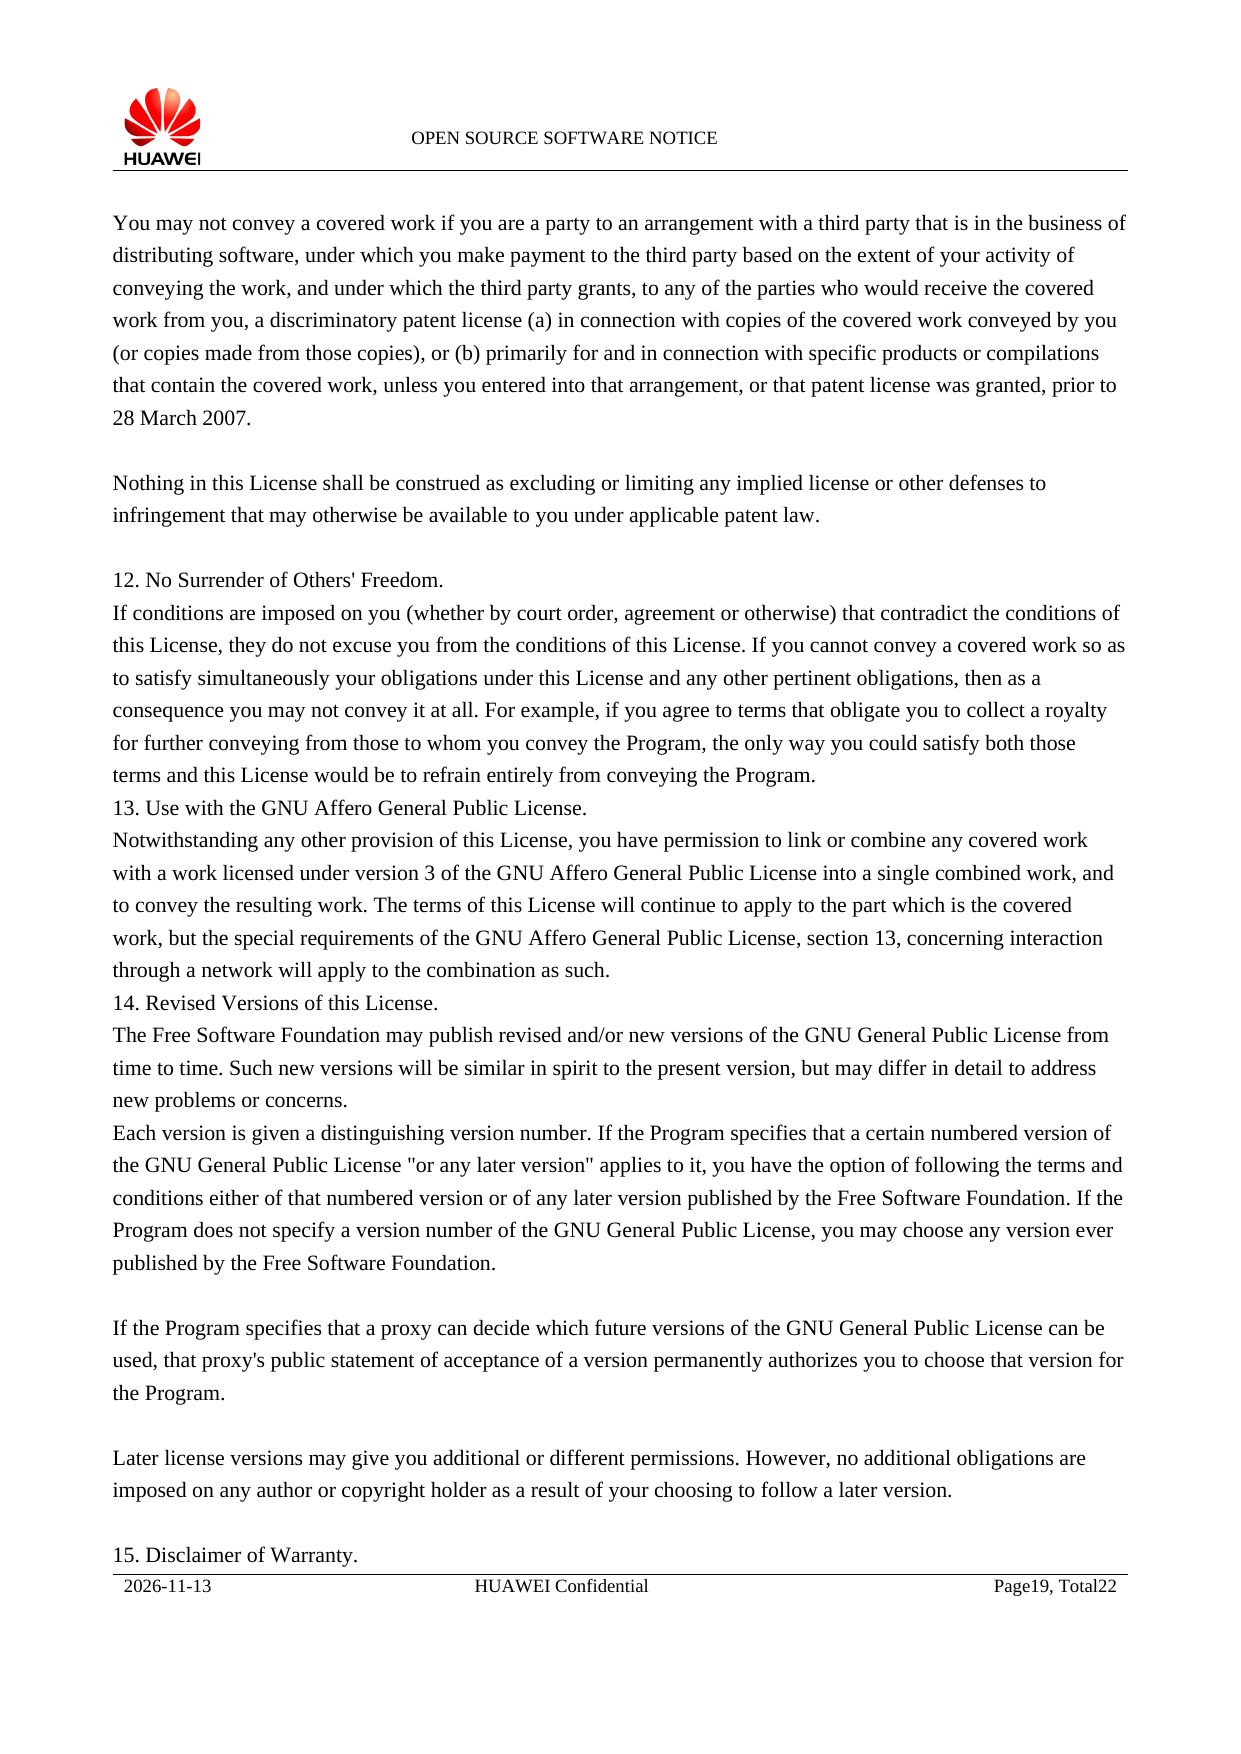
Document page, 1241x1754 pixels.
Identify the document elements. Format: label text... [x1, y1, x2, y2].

text 13. Use with the GNU Affero General Public License. [112, 791, 1128, 824]
text Nothing in this License shall be construed as excluding or limiting any implied license or other defenses to infringement that may otherwise be available to you under applicable patent law. [112, 466, 1128, 531]
picture [124, 88, 201, 165]
text The Free Software Foundation may publish revised and/or new versions of the GNU General Public License from time to time. Such new versions will be similar in spirit to the present version, but may differ in detail to address new problems or concerns. [112, 1019, 1128, 1116]
text 12. No Surrender of Others' Freedom. [112, 564, 1128, 596]
text If the Program specifies that a proxy can decide which future versions of the GNU General Public License can be used, that proxy's public statement of acceptance of a version permanently authorizes you to choose that version for the Program. [112, 1311, 1128, 1409]
text Later license versions may give you additional or different permissions. However, no additional obligations are imposed on any author or copyright holder as a result of your choosing to follow a later version. [112, 1441, 1128, 1506]
text 14. Revised Versions of this License. [112, 986, 1128, 1019]
text If conditions are imposed on you (whether by court order, agreement or otherwise) that contradict the conditions of this License, they do not excuse you from the conditions of this License. If you cannot convey a covered work so as to satisfy simultaneously your obligations under this License and any other pertinent obligations, then as a consequence you may not convey it at all. For example, if you agree to terms that obligate you to collect a royalty for further conveying from those to whom you convey the Program, the only way you could satisfy both those terms and this License would be to refrain entirely from conveying the Program. [112, 596, 1128, 791]
text Notwithstanding any other provision of this License, you have permission to link or combine any covered work with a work licensed under version 3 of the GNU Affero General Public License into a single combined work, and to convey the resulting work. The terms of this License will continue to apply to the part which is the covered work, but the special requirements of the GNU Affero General Public License, section 13, concerning interaction through a network will apply to the combination as such. [112, 824, 1128, 986]
text Each version is given a distinguishing version number. If the Program specifies that a certain numbered version of the GNU General Public License "or any later version" applies to it, you have the option of following the terms and conditions either of that numbered version or of any later version published by the Free Software Foundation. If the Program does not specify a version number of the GNU General Public License, you may choose any version ever published by the Free Software Foundation. [112, 1116, 1128, 1279]
text 15. Disclaimer of Warranty. [112, 1539, 1128, 1571]
